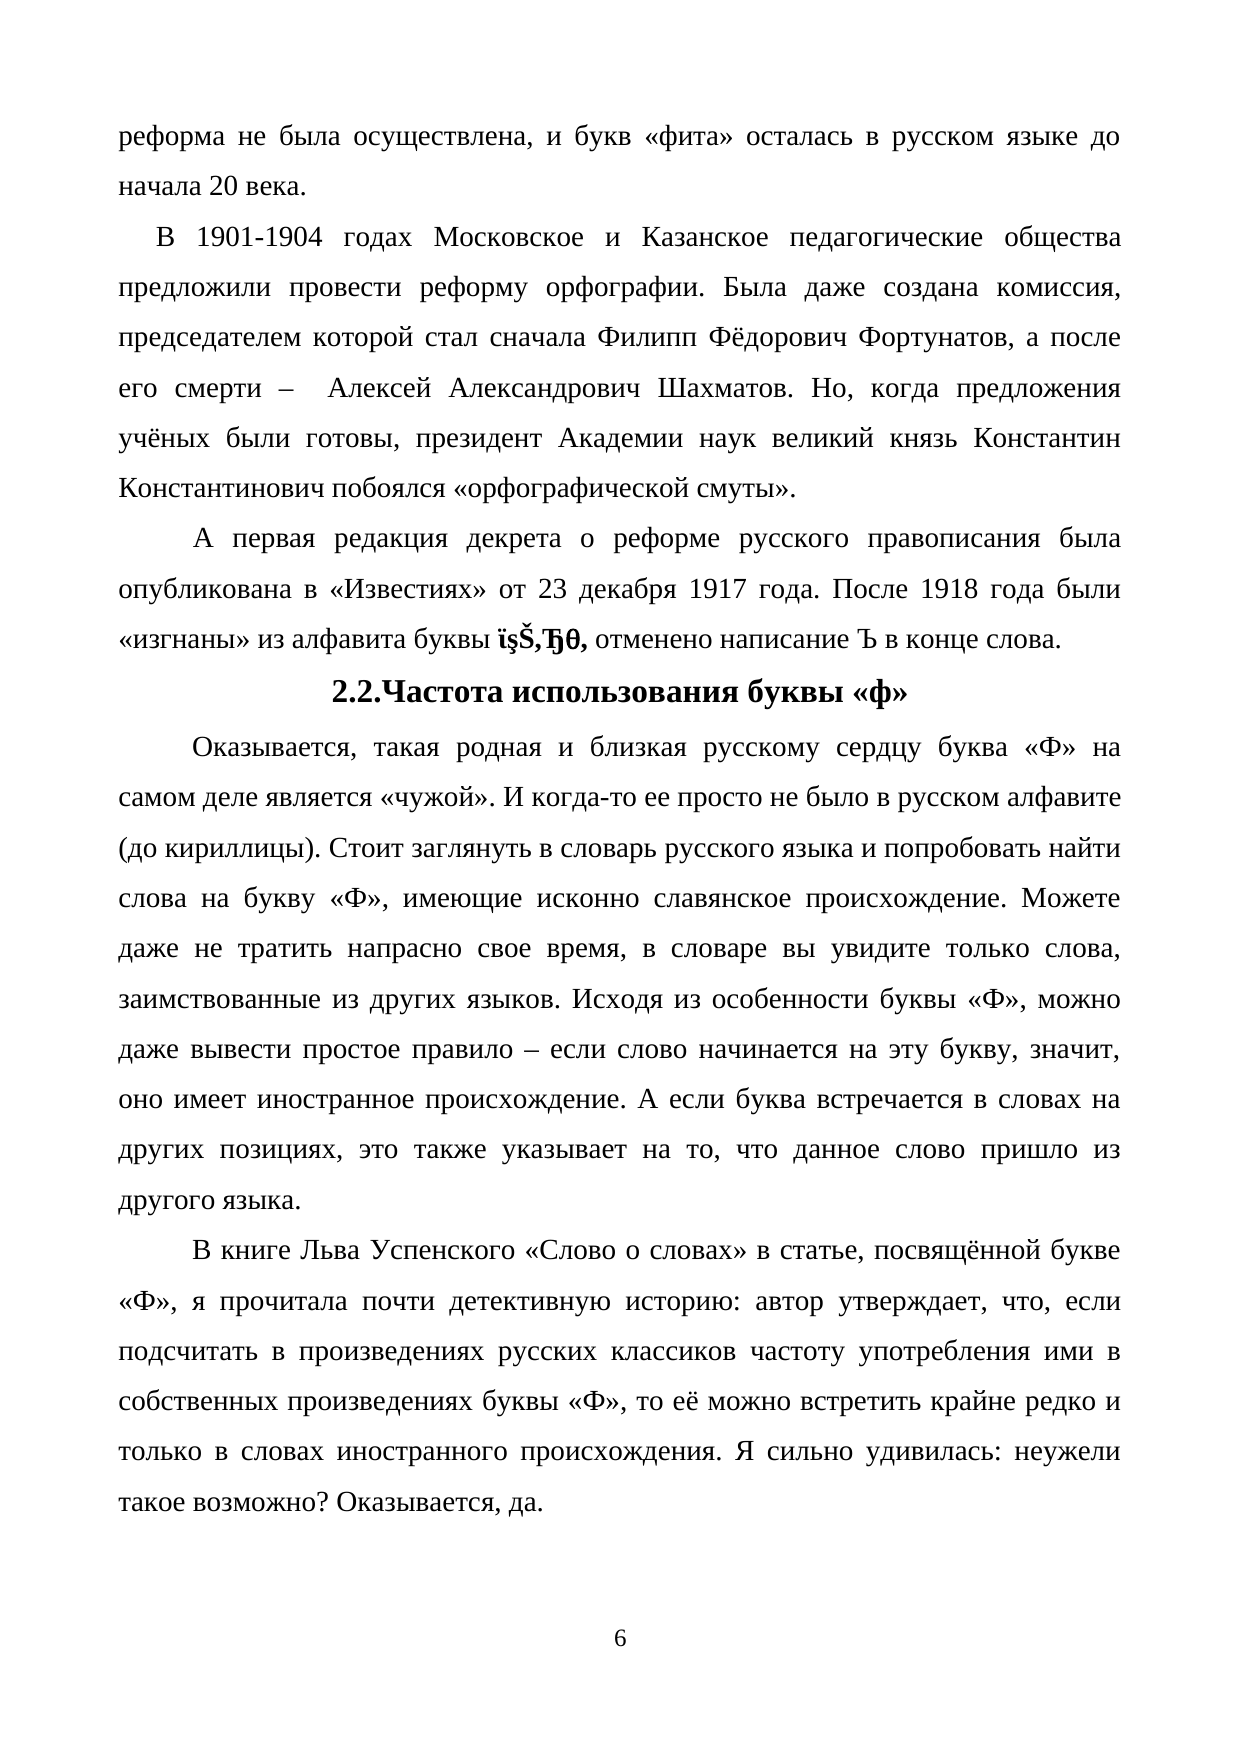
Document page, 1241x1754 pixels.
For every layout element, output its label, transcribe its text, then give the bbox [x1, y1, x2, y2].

text Оказывается, такая родная и близкая русскому сердцу буква «Ф» на самом деле является «чужой». И когда-то ее просто не было в русском алфавите (до кириллицы). Стоит заглянуть в словарь русского языка и попробовать найти слова на букву «Ф», имеющие исконно славянское происхождение. Можете даже не тратить напрасно свое время, в словаре вы увидите только слова, заимствованные из других языков. Исходя из особенности буквы «Ф», можно даже вывести простое правило – если слово начинается на эту букву, значит, оно имеет иностранное происхождение. А если буква встречается в словах на других позициях, это также указывает на то, что данное слово пришло из другого языка. [118, 729, 1122, 1216]
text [118, 118, 1122, 202]
text В 1901-1904 годах Московское и Казанское педагогические общества предложили провести реформу орфографии. Была даже создана комиссия, председателем которой стал сначала Филипп Фёдорович Фортунатов, а после его смерти – Алексей Александрович Шахматов. Но, когда предложения учёных были готовы, президент Академии наук великий князь Константин Константинович побоялся «орфографической смуты». [118, 219, 1122, 504]
text 2.2.Частота использования буквы «ф» [118, 672, 1122, 710]
text А первая редакция декрета о реформе русского правописания была опубликована в «Известиях» от 23 декабря 1917 года. После 1918 года были «изгнаны» из алфавита буквы ϊşŠ,Ђ, отменено написание Ъ в конце слова. [118, 521, 1122, 655]
text В книге Льва Успенского «Слово о словах» в статье, посвящённой букве «Ф», я прочитала почти детективную историю: автор утверждает, что, если подсчитать в произведениях русских классиков частоту употребления ими в собственных произведениях буквы «Ф», то её можно встретить крайне редко и только в словах иностранного происхождения. Я сильно удивилась: неужели такое возможно? Оказывается, да. [118, 1232, 1122, 1517]
